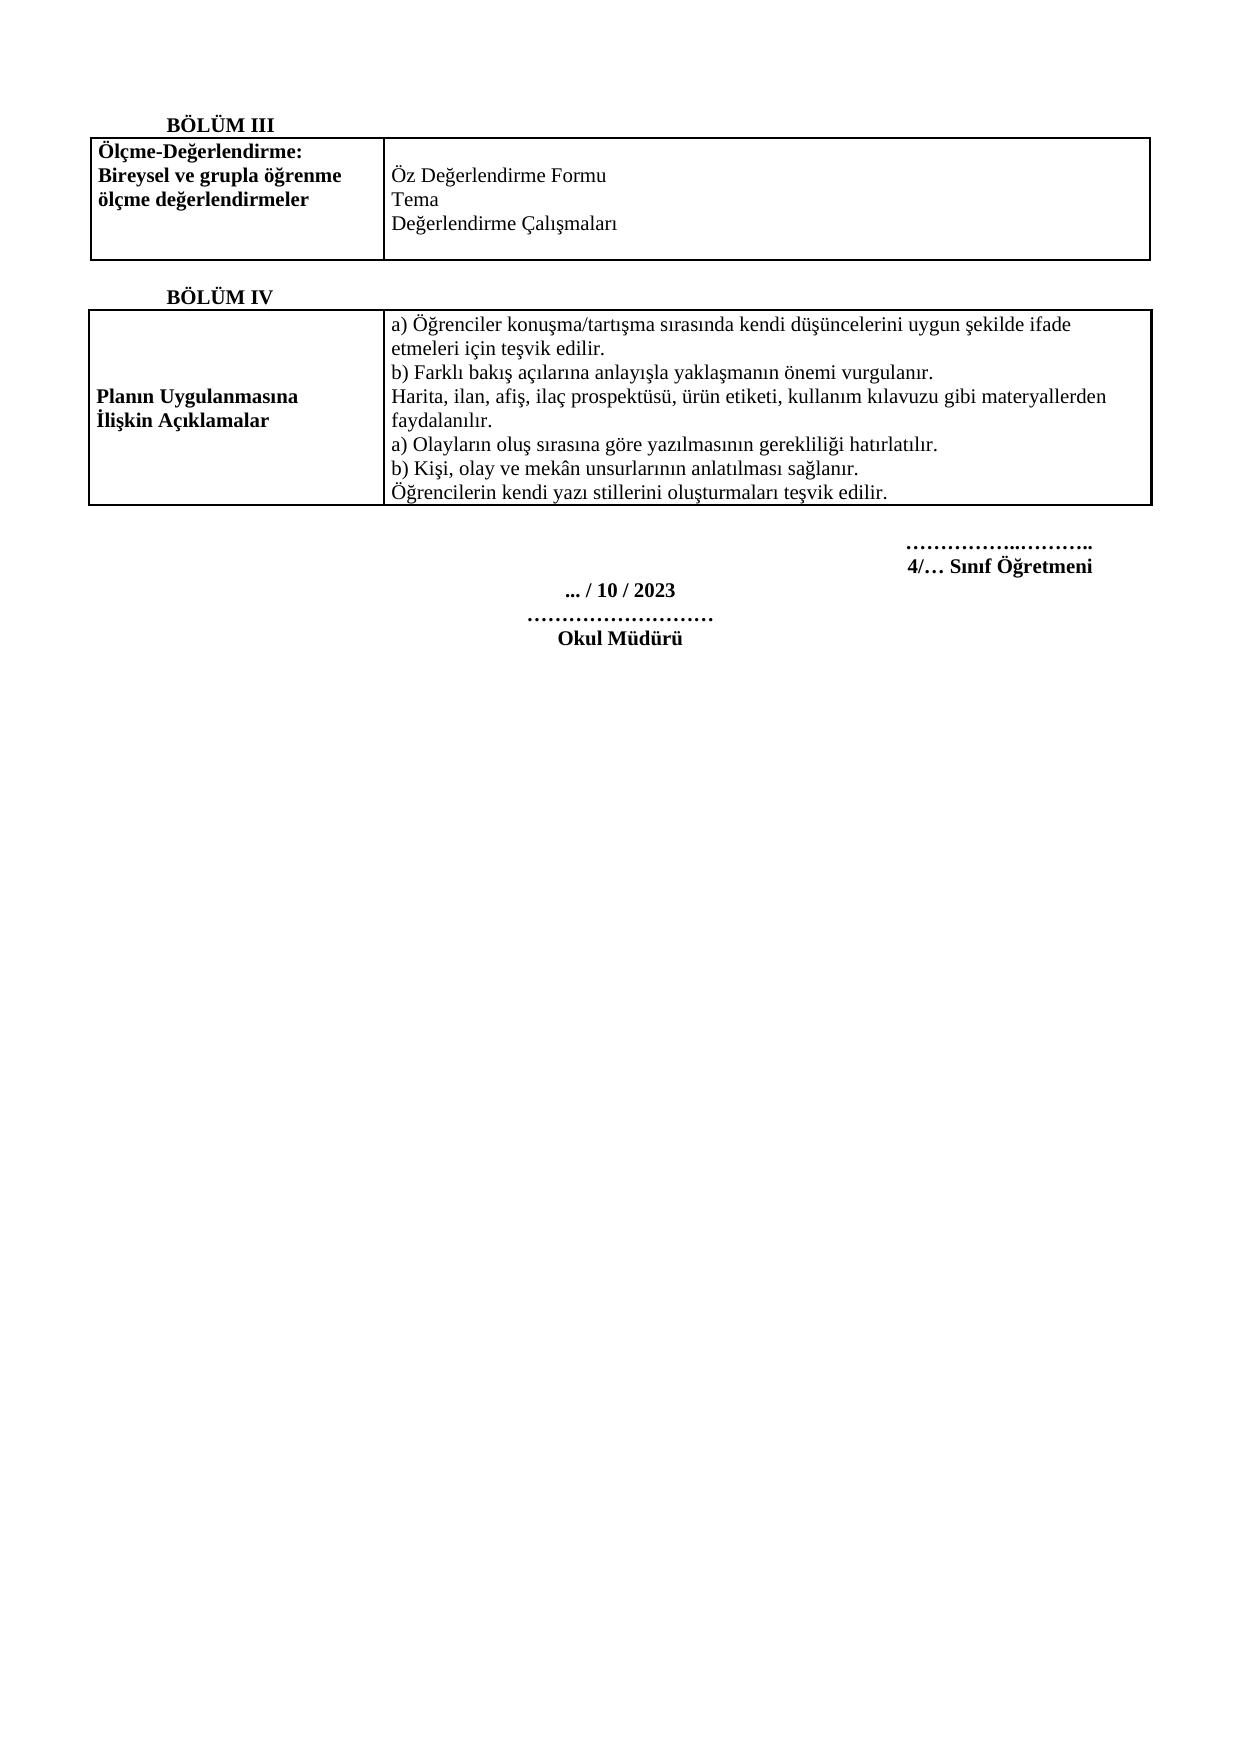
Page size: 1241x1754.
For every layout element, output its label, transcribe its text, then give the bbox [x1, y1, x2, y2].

table_header Ölçme-Değerlendirme: Bireysel ve grupla öğrenme ölçme değerlendirmeler [92, 139, 383, 259]
text ……………..……….. [148, 530, 1092, 554]
subtitle BÖLÜM IV [148, 285, 1092, 309]
table_header a) Öğrenciler konuşma/tartışma sırasında kendi düşüncelerini uygun şekilde ifade etmeleri için teşvik edilir. b) Farklı bakış açılarına anlayışla yaklaşmanın önemi vurgulanır. Harita, ilan, afiş, ilaç prospektüsü, ürün etiketi, kullanım kılavuzu gibi materyallerden faydalanılır. a) Olayların oluş sırasına göre yazılmasının gerekliliği hatırlatılır. b) Kişi, olay ve mekân unsurlarının anlatılması sağlanır. Öğrencilerin kendi yazı stillerini oluşturmaları teşvik edilir. [385, 311, 1150, 504]
text Okul Müdürü [148, 626, 1092, 650]
subtitle BÖLÜM III [148, 113, 1092, 137]
text ... / 10 / 2023 [148, 578, 1092, 602]
table_header Planın Uygulanmasına İlişkin Açıklamalar [90, 311, 383, 504]
text 4/… Sınıf Öğretmeni [148, 554, 1092, 578]
table_header Öz Değerlendirme Formu Tema Değerlendirme Çalışmaları [385, 139, 1149, 259]
text ……………………… [148, 602, 1092, 626]
